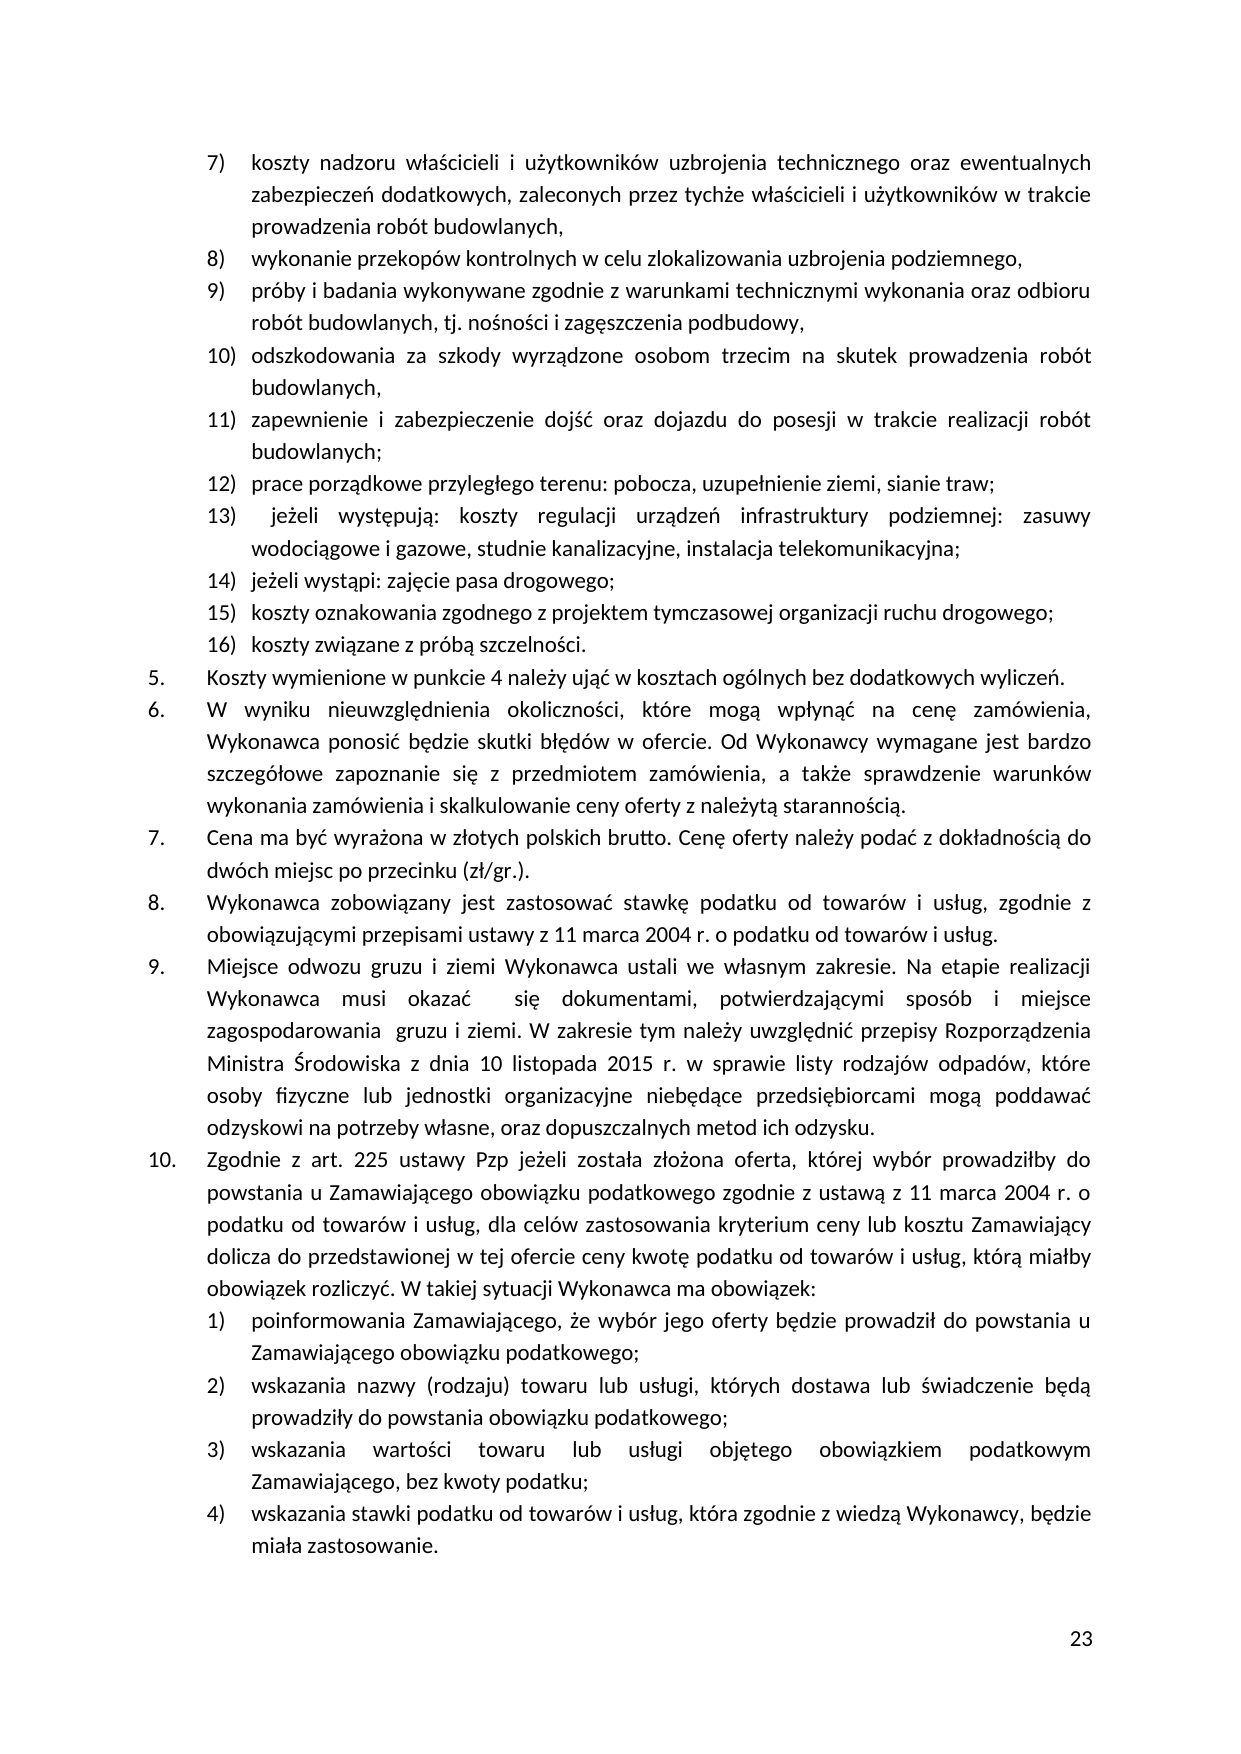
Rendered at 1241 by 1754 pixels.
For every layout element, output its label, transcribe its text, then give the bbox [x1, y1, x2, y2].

list koszty związane z próbą szczelności. [207, 630, 1093, 658]
list wskazania stawki podatku od towarów i usług, która zgodnie z wiedzą Wykonawcy, będzie miała zastosowanie. [207, 1499, 1093, 1560]
list koszty nadzoru właścicieli i użytkowników uzbrojenia technicznego oraz ewentualnych zabezpieczeń dodatkowych, zaleconych przez tychże właścicieli i użytkowników w trakcie prowadzenia robót budowlanych, [207, 148, 1093, 240]
list Wykonawca zobowiązany jest zastosować stawkę podatku od towarów i usług, zgodnie z obowiązującymi przepisami ustawy z 11 marca 2004 r. o podatku od towarów i usług. [148, 888, 1093, 948]
list Koszty wymienione w punkcie 4 należy ująć w kosztach ogólnych bez dodatkowych wyliczeń. [148, 663, 1093, 691]
list Miejsce odwozu gruzu i ziemi Wykonawca ustali we własnym zakresie. Na etapie realizacji Wykonawca musi okazać się dokumentami, potwierdzającymi sposób i miejsce zagospodarowania gruzu i ziemi. W zakresie tym należy uwzględnić przepisy Rozporządzenia Ministra Środowiska z dnia 10 listopada 2015 r. w sprawie listy rodzajów odpadów, które osoby fizyczne lub jednostki organizacyjne niebędące przedsiębiorcami mogą poddawać odzyskowi na potrzeby własne, oraz dopuszczalnych metod ich odzysku. [148, 952, 1093, 1141]
list wskazania wartości towaru lub usługi objętego obowiązkiem podatkowym Zamawiającego, bez kwoty podatku; [207, 1435, 1093, 1495]
list próby i badania wykonywane zgodnie z warunkami technicznymi wykonania oraz odbioru robót budowlanych, tj. nośności i zagęszczenia podbudowy, [207, 276, 1093, 337]
list koszty oznakowania zgodnego z projektem tymczasowej organizacji ruchu drogowego; [207, 598, 1093, 626]
list jeżeli występują: koszty regulacji urządzeń infrastruktury podziemnej: zasuwy wodociągowe i gazowe, studnie kanalizacyjne, instalacja telekomunikacyjna; [207, 502, 1093, 562]
list Cena ma być wyrażona w złotych polskich brutto. Cenę oferty należy podać z dokładnością do dwóch miejsc po przecinku (zł/gr.). [148, 823, 1093, 884]
list W wyniku nieuwzględnienia okoliczności, które mogą wpłynąć na cenę zamówienia, Wykonawca ponosić będzie skutki błędów w ofercie. Od Wykonawcy wymagane jest bardzo szczegółowe zapoznanie się z przedmiotem zamówienia, a także sprawdzenie warunków wykonania zamówienia i skalkulowanie ceny oferty z należytą starannością. [148, 695, 1093, 819]
list Zgodnie z art. 225 ustawy Pzp jeżeli została złożona oferta, której wybór prowadziłby do powstania u Zamawiającego obowiązku podatkowego zgodnie z ustawą z 11 marca 2004 r. o podatku od towarów i usług, dla celów zastosowania kryterium ceny lub kosztu Zamawiający dolicza do przedstawionej w tej ofercie ceny kwotę podatku od towarów i usług, którą miałby obowiązek rozliczyć. W takiej sytuacji Wykonawca ma obowiązek: [148, 1145, 1093, 1302]
list wskazania nazwy (rodzaju) towaru lub usługi, których dostawa lub świadczenie będą prowadziły do powstania obowiązku podatkowego; [207, 1371, 1093, 1431]
list zapewnienie i zabezpieczenie dojść oraz dojazdu do posesji w trakcie realizacji robót budowlanych; [207, 405, 1093, 465]
list jeżeli wystąpi: zajęcie pasa drogowego; [207, 566, 1093, 594]
list prace porządkowe przyległego terenu: pobocza, uzupełnienie ziemi, sianie traw; [207, 469, 1093, 497]
list wykonanie przekopów kontrolnych w celu zlokalizowania uzbrojenia podziemnego, [207, 244, 1093, 272]
list poinformowania Zamawiającego, że wybór jego oferty będzie prowadził do powstania u Zamawiającego obowiązku podatkowego; [207, 1306, 1093, 1367]
list odszkodowania za szkody wyrządzone osobom trzecim na skutek prowadzenia robót budowlanych, [207, 341, 1093, 401]
